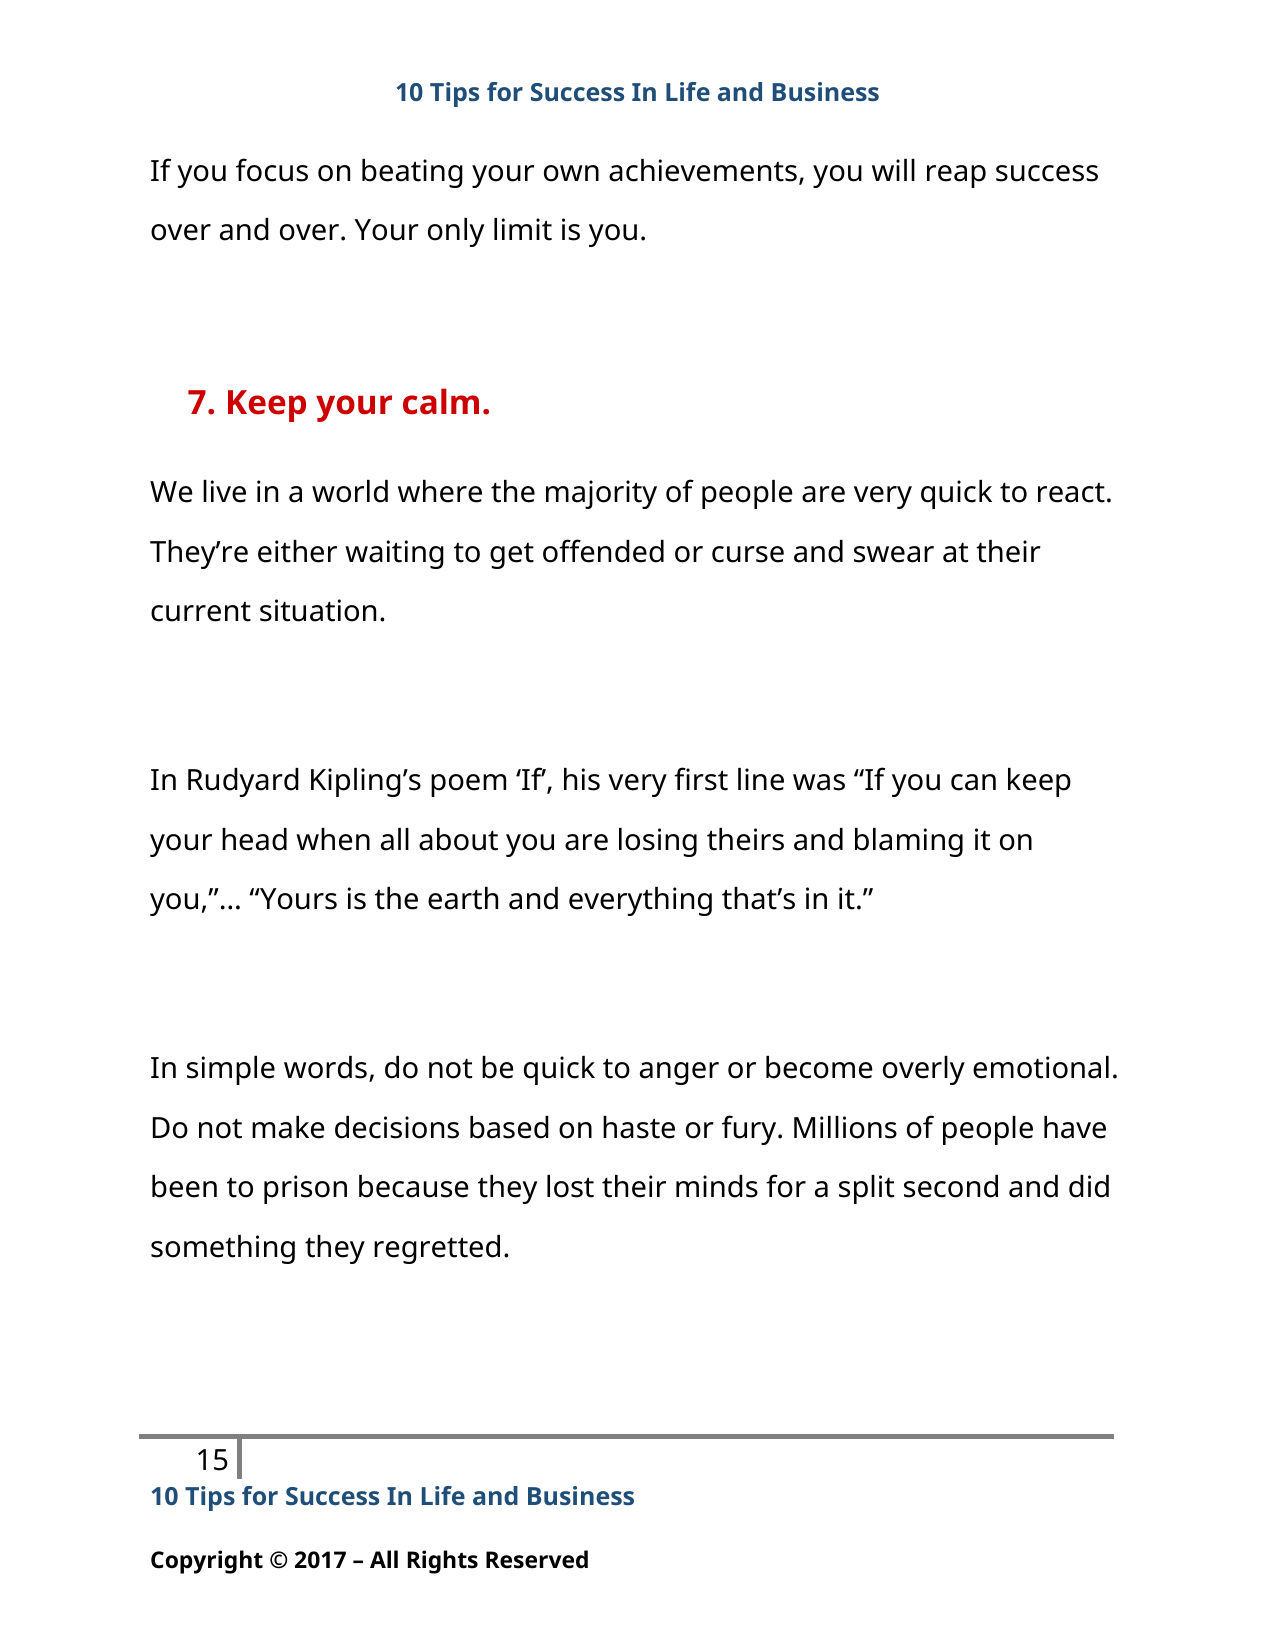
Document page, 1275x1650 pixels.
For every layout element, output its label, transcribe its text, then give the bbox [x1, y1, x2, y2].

text In Rudyard Kipling’s poem ‘If’, his very first line was “If you can keep your head when all about you are losing theirs and blaming it on you,”… “Yours is the earth and everything that’s in it.” [150, 759, 1125, 918]
subtitle Keep your calm. [187, 378, 1125, 424]
text In simple words, do not be quick to anger or become overly emotional. Do not make decisions based on haste or fury. Millions of people have been to prison because they lost their minds for a split second and did something they regretted. [150, 1047, 1125, 1266]
text We live in a world where the majority of people are very quick to react. They’re either waiting to get offended or curse and swear at their current situation. [150, 472, 1125, 630]
text If you focus on beating your own achievements, you will reap success over and over. Your only limit is you. [150, 150, 1125, 249]
